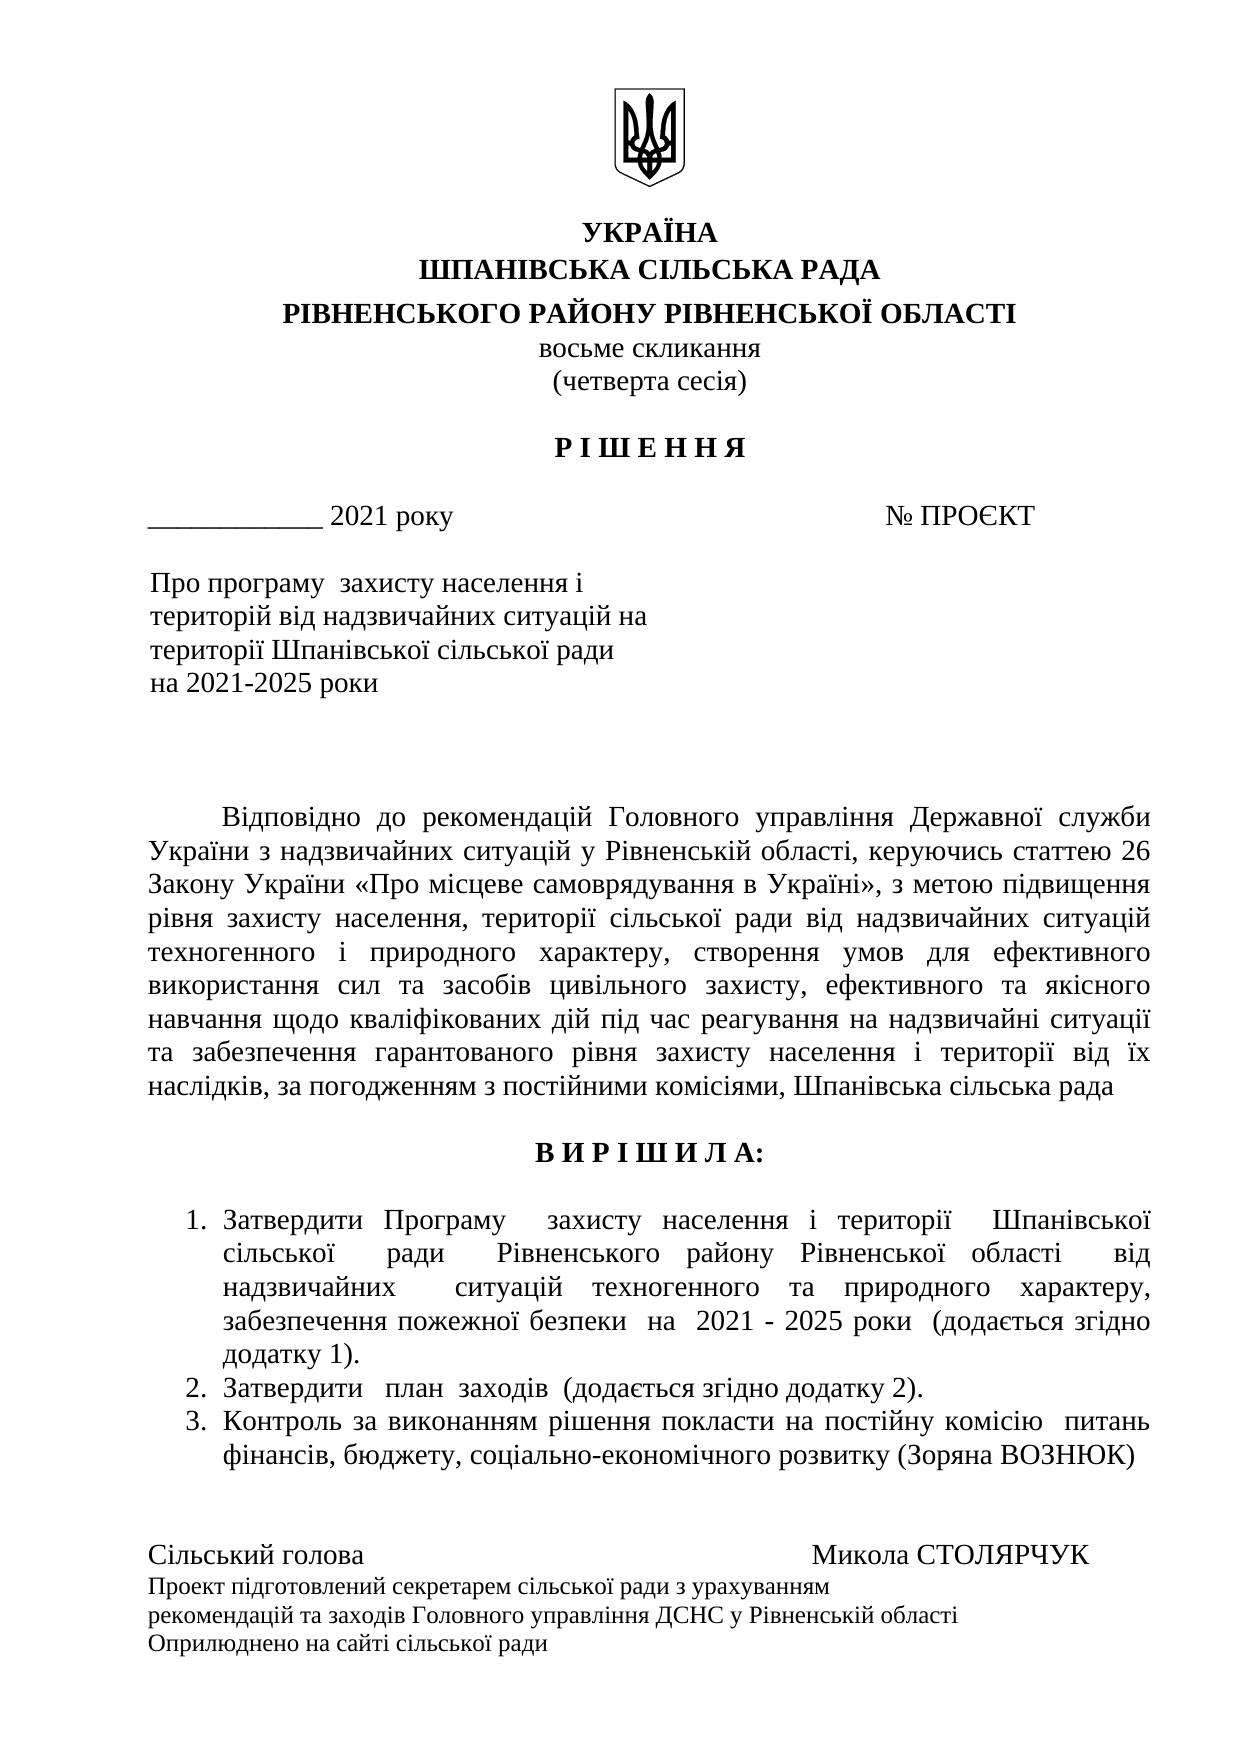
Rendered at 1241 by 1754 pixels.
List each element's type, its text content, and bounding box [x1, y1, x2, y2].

text (четверта сесія) [148, 363, 1152, 397]
text восьме скликання [148, 330, 1152, 363]
text Сільський голова Микола СТОЛЯРЧУК [148, 1537, 1152, 1571]
text РІВНЕНСЬКОГО РАЙОНУ РІВНЕНСЬКОЇ ОБЛАСТІ [148, 296, 1152, 330]
list Затвердити Програму захисту населення і території Шпанівської сільської ради Рівненського району Рівненської області від надзвичайних ситуацій техногенного та природного характеру, забезпечення пожежної безпеки на 2021 - 2025 роки (додається згідно додатку 1). [185, 1202, 1152, 1370]
text рекомендацій та заходів Головного управління ДСНС у Рівненській області [148, 1600, 1152, 1628]
text Оприлюднено на сайті сільської ради [148, 1628, 1152, 1657]
list Затвердити план заходів (додається згідно додатку 2). [185, 1370, 1152, 1403]
text В И Р І Ш И Л А: [148, 1135, 1152, 1168]
text Україна [148, 215, 1152, 248]
list ШПАНІВСЬКА сільська рада [858, 261, 1152, 284]
list Контроль за виконанням рішення покласти на постійну комісію питань фінансів, бюджету, соціально-економічного розвитку (Зоряна ВОЗНЮК) [185, 1403, 1152, 1470]
text Відповідно до рекомендацій Головного управління Державної служби України з надзвичайних ситуацій у Рівненській області, керуючись статтею 26 Закону України «Про місцеве самоврядування в Україні», з метою підвищення рівня захисту населення, території сільської ради від надзвичайних ситуацій техногенного і природного характеру, створення умов для ефективного використання сил та засобів цивільного захисту, ефективного та якісного навчання щодо кваліфікованих дій під час реагування на надзвичайні ситуації та забезпечення гарантованого рівня захисту населення і території від їх наслідків, за погодженням з постійними комісіями, Шпанівська сільська рада [148, 799, 1152, 1101]
text Про програму захисту населення і територій від надзвичайних ситуацій на [150, 565, 648, 632]
list ШПАНІВСЬКА сільська рада [148, 261, 840, 284]
text Р І Ш Е Н Н Я [148, 431, 1152, 464]
text ____________ 2021 року № ПРОЄКТ [148, 498, 1152, 531]
text Проект підготовлений секретарем сільської ради з урахуванням [148, 1571, 1152, 1600]
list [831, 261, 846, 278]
text території Шпанівської сільської ради на 2021-2025 роки [150, 632, 648, 699]
